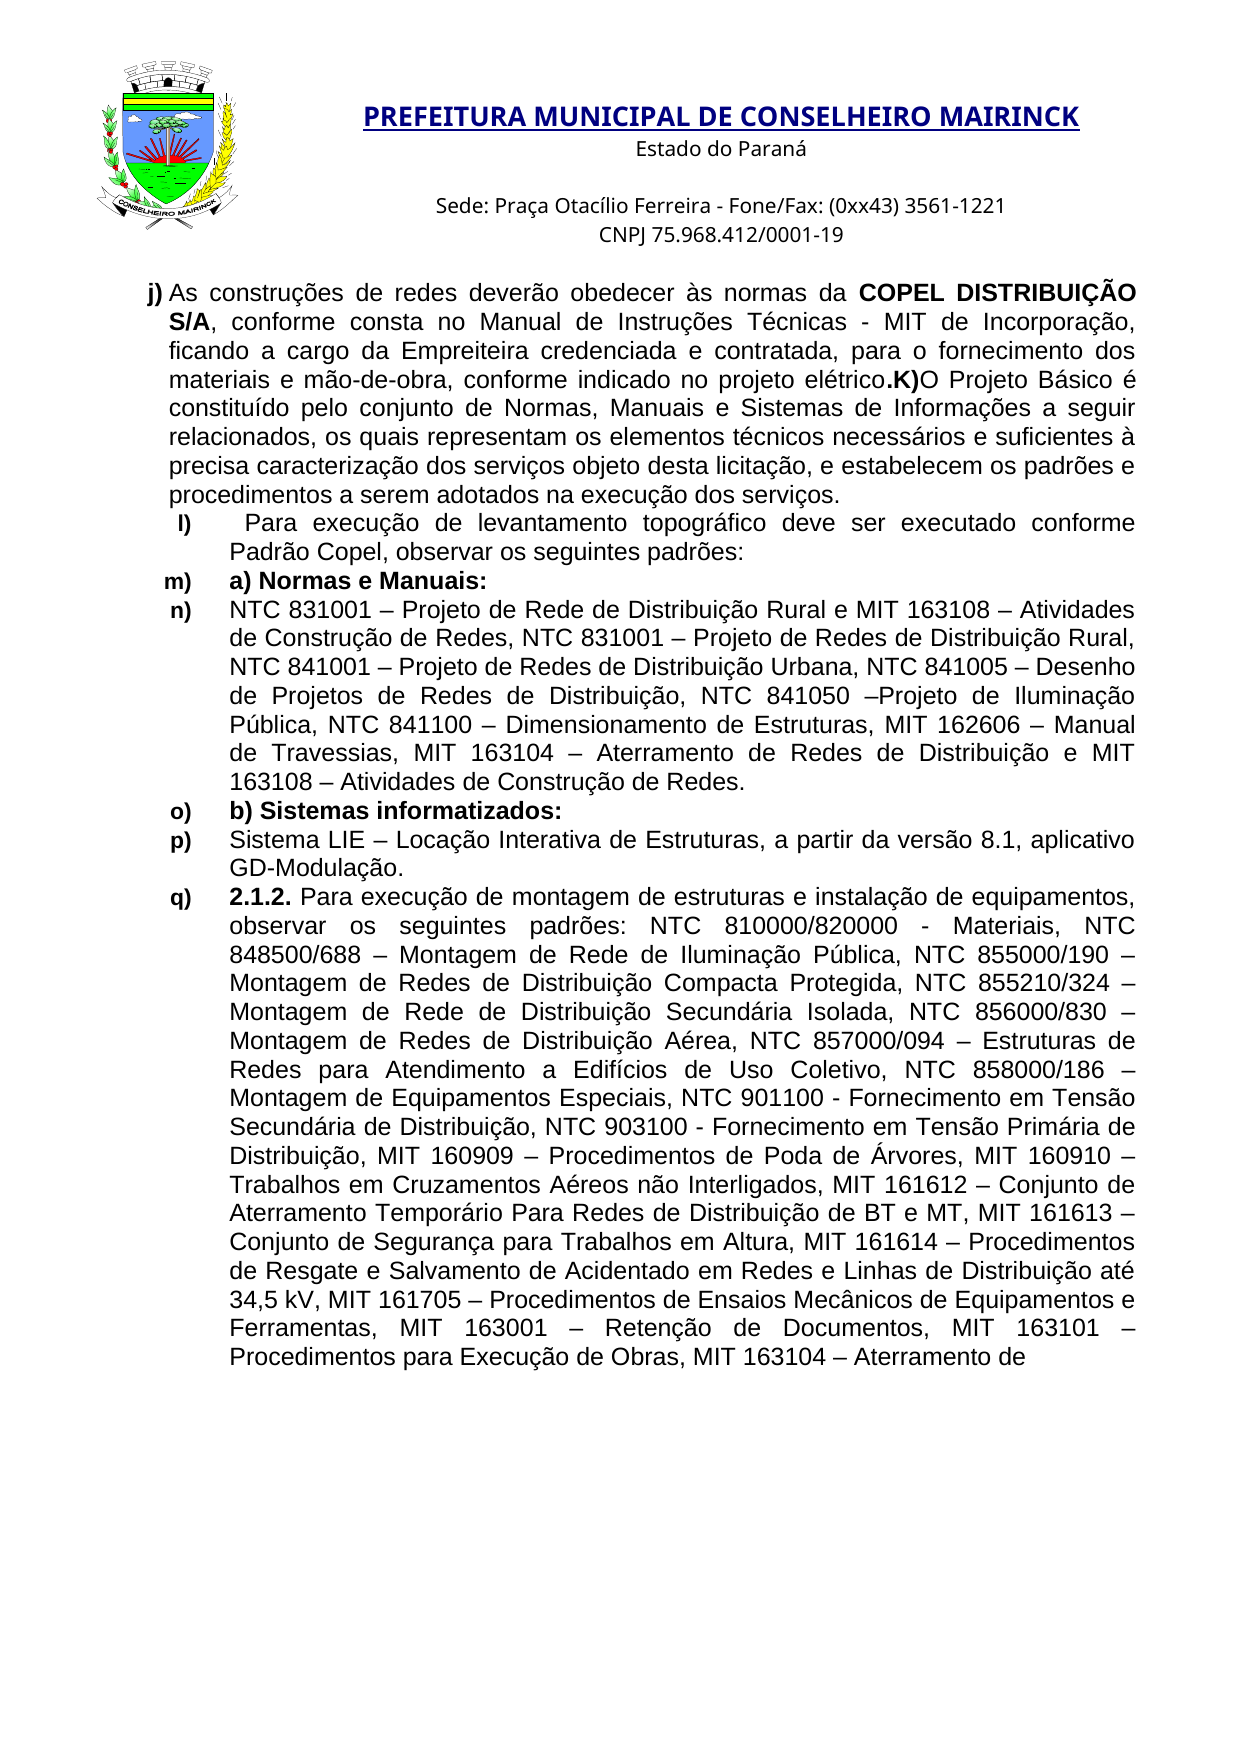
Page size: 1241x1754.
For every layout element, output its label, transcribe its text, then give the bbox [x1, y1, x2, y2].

list Para execução de levantamento topográfico deve ser executado conforme Padrão Copel, observar os seguintes padrões: [192, 508, 1137, 566]
list Sistema LIE – Locação Interativa de Estruturas, a partir da versão 8.1, aplicativo GD-Modulação. [192, 825, 1137, 882]
list NTC 831001 – Projeto de Rede de Distribuição Rural e MIT 163108 – Atividades de Construção de Redes, NTC 831001 – Projeto de Redes de Distribuição Rural, NTC 841001 – Projeto de Redes de Distribuição Urbana, NTC 841005 – Desenho de Projetos de Redes de Distribuição, NTC 841050 –Projeto de Iluminação Pública, NTC 841100 – Dimensionamento de Estruturas, MIT 162606 – Manual de Travessias, MIT 163104 – Aterramento de Redes de Distribuição e MIT 163108 – Atividades de Construção de Redes. [192, 595, 1137, 796]
list As construções de redes deverão obedecer às normas da COPEL DISTRIBUIÇÃO S/A, conforme consta no Manual de Instruções Técnicas - MIT de Incorporação, ficando a cargo da Empreiteira credenciada e contratada, para o fornecimento dos materiais e mão-de-obra, conforme indicado no projeto elétrico.K)O Projeto Básico é constituído pelo conjunto de Normas, Manuais e Sistemas de Informações a seguir relacionados, os quais representam os elementos técnicos necessários e suficientes à precisa caracterização dos serviços objeto desta licitação, e estabelecem os padrões e procedimentos a serem adotados na execução dos serviços. [147, 278, 1137, 508]
list b) Sistemas informatizados: [192, 796, 1137, 825]
list 2.1.2. Para execução de montagem de estruturas e instalação de equipamentos, observar os seguintes padrões: NTC 810000/820000 - Materiais, NTC 848500/688 – Montagem de Rede de Iluminação Pública, NTC 855000/190 – Montagem de Redes de Distribuição Compacta Protegida, NTC 855210/324 – Montagem de Rede de Distribuição Secundária Isolada, NTC 856000/830 – Montagem de Redes de Distribuição Aérea, NTC 857000/094 – Estruturas de Redes para Atendimento a Edifícios de Uso Coletivo, NTC 858000/186 – Montagem de Equipamentos Especiais, NTC 901100 - Fornecimento em Tensão Secundária de Distribuição, NTC 903100 - Fornecimento em Tensão Primária de Distribuição, MIT 160909 – Procedimentos de Poda de Árvores, MIT 160910 – Trabalhos em Cruzamentos Aéreos não Interligados, MIT 161612 – Conjunto de Aterramento Temporário Para Redes de Distribuição de BT e MT, MIT 161613 – Conjunto de Segurança para Trabalhos em Altura, MIT 161614 – Procedimentos de Resgate e Salvamento de Acidentado em Redes e Linhas de Distribuição até 34,5 kV, MIT 161705 – Procedimentos de Ensaios Mecânicos de Equipamentos e Ferramentas, MIT 163001 – Retenção de Documentos, MIT 163101 – Procedimentos para Execução de Obras, MIT 163104 – Aterramento de [192, 882, 1137, 1371]
list a) Normas e Manuais: [192, 566, 1137, 595]
